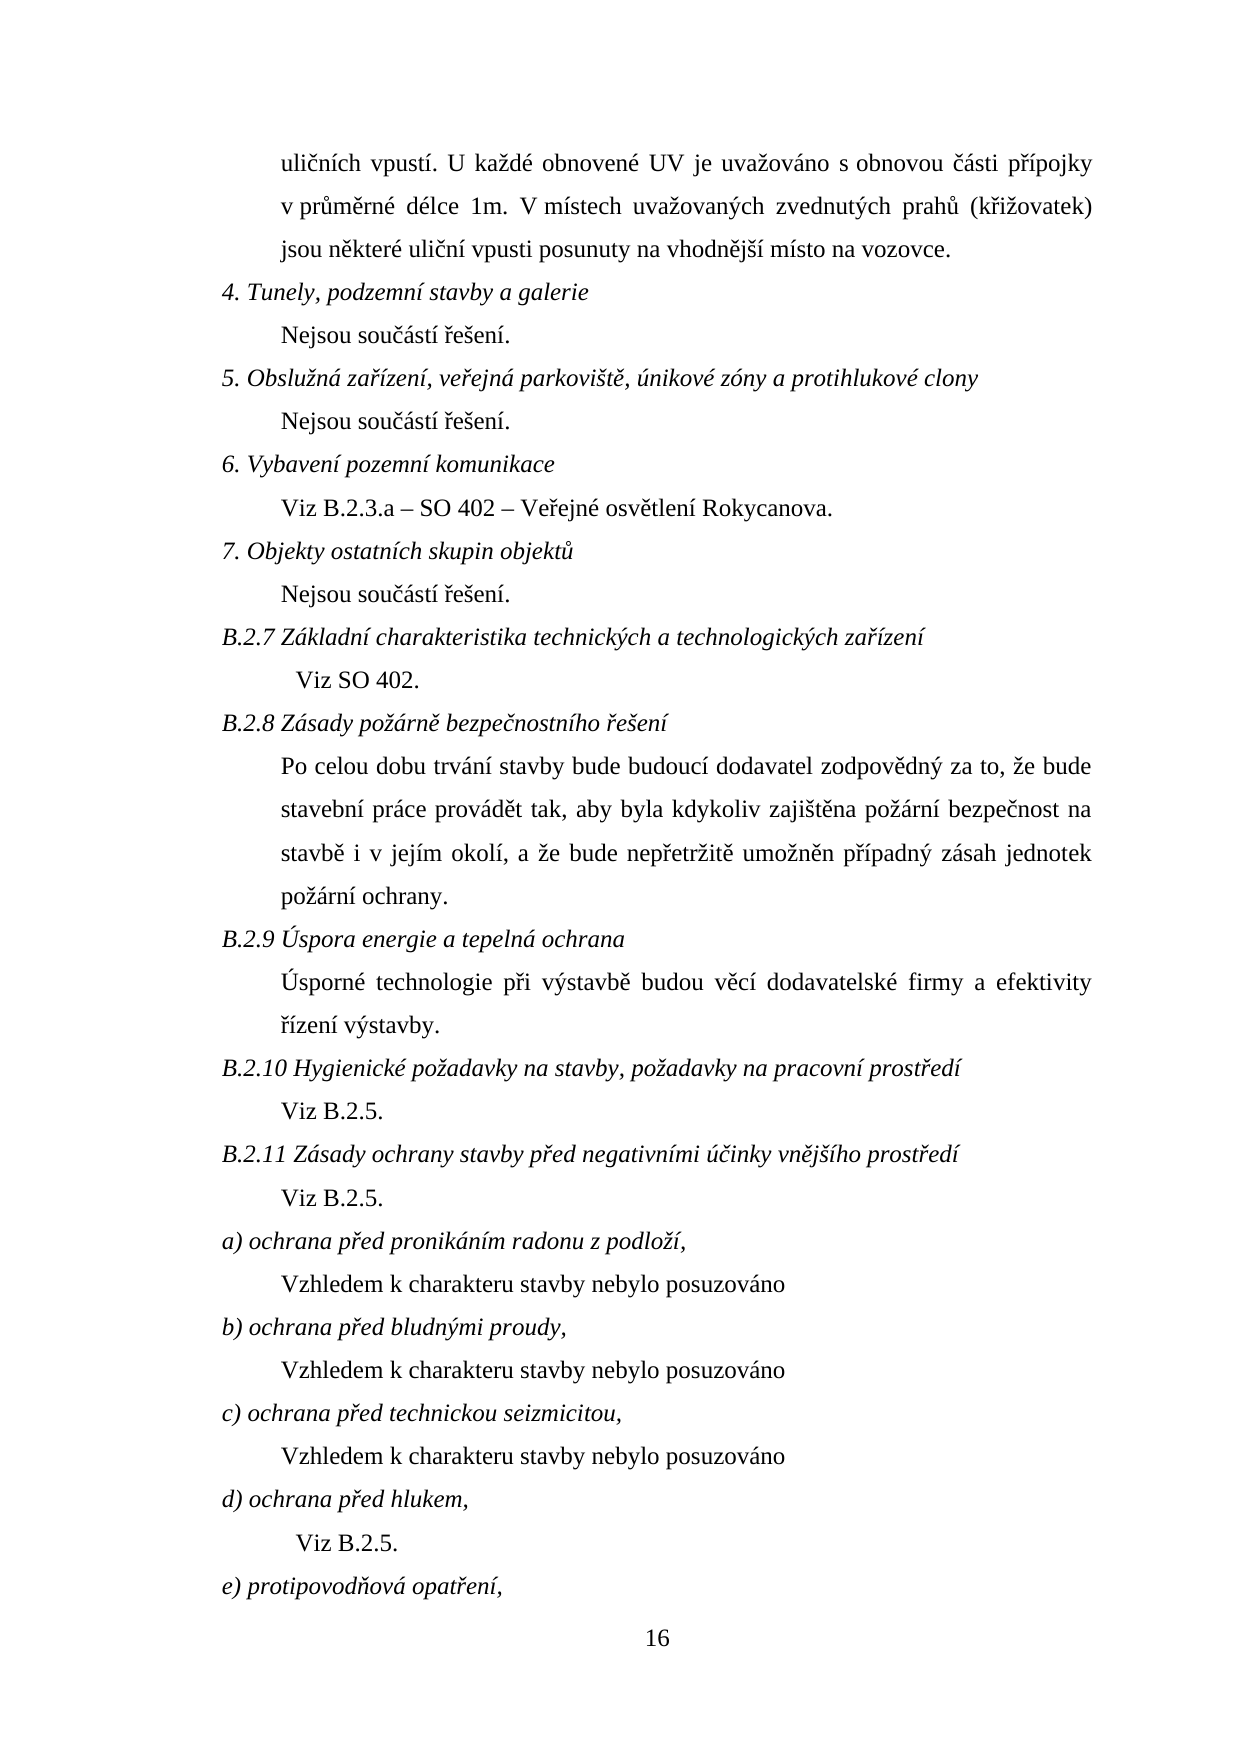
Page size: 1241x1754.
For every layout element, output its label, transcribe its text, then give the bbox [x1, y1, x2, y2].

text Úsporné technologie při výstavbě budou věcí dodavatelské firmy a efektivity řízení výstavby. [281, 967, 1093, 1039]
text B.2.7 Základní charakteristika technických a technologických zařízení [222, 622, 1093, 651]
text Vzhledem k charakteru stavby nebylo posuzováno [281, 1269, 1093, 1298]
text B.2.8 Zásady požárně bezpečnostního řešení [222, 708, 1093, 737]
text Viz B.2.5. [281, 1096, 1093, 1125]
text e) protipovodňová opatření, [222, 1571, 1093, 1599]
text Nejsou součástí řešení. [281, 406, 1093, 435]
text Viz B.2.5. [281, 1183, 1093, 1211]
text Viz B.2.5. [281, 1528, 1093, 1556]
text Viz B.2.3.a – SO 402 – Veřejné osvětlení Rokycanova. [281, 493, 1093, 521]
text Viz SO 402. [222, 665, 1093, 694]
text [281, 1441, 1093, 1470]
text Nejsou součástí řešení. [281, 579, 1093, 608]
text b) ochrana před bludnými proudy, [222, 1312, 1093, 1341]
text B.2.10 Hygienické požadavky na stavby, požadavky na pracovní prostředí [222, 1053, 1093, 1082]
text B.2.9 Úspora energie a tepelná ochrana [222, 924, 1093, 953]
text 6. Vybavení pozemní komunikace [222, 449, 1093, 478]
text Nejsou součástí řešení. [281, 320, 1093, 349]
text a) ochrana před pronikáním radonu z podloží, [222, 1226, 1093, 1254]
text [281, 1355, 1093, 1384]
text B.2.11 Zásady ochrany stavby před negativními účinky vnějšího prostředí [222, 1139, 1093, 1168]
text 4. Tunely, podzemní stavby a galerie [222, 277, 1093, 306]
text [281, 148, 1093, 263]
text Po celou dobu trvání stavby bude budoucí dodavatel zodpovědný za to, že bude stavební práce provádět tak, aby byla kdykoliv zajištěna požární bezpečnost na stavbě i v jejím okolí, a že bude nepřetržitě umožněn případný zásah jednotek požární ochrany. [281, 751, 1093, 909]
text c) ochrana před technickou seizmicitou, [222, 1398, 1093, 1427]
text 7. Objekty ostatních skupin objektů [222, 536, 1093, 564]
text d) ochrana před hlukem, [222, 1484, 1093, 1513]
text 5. Obslužná zařízení, veřejná parkoviště, únikové zóny a protihlukové clony [222, 363, 1093, 392]
